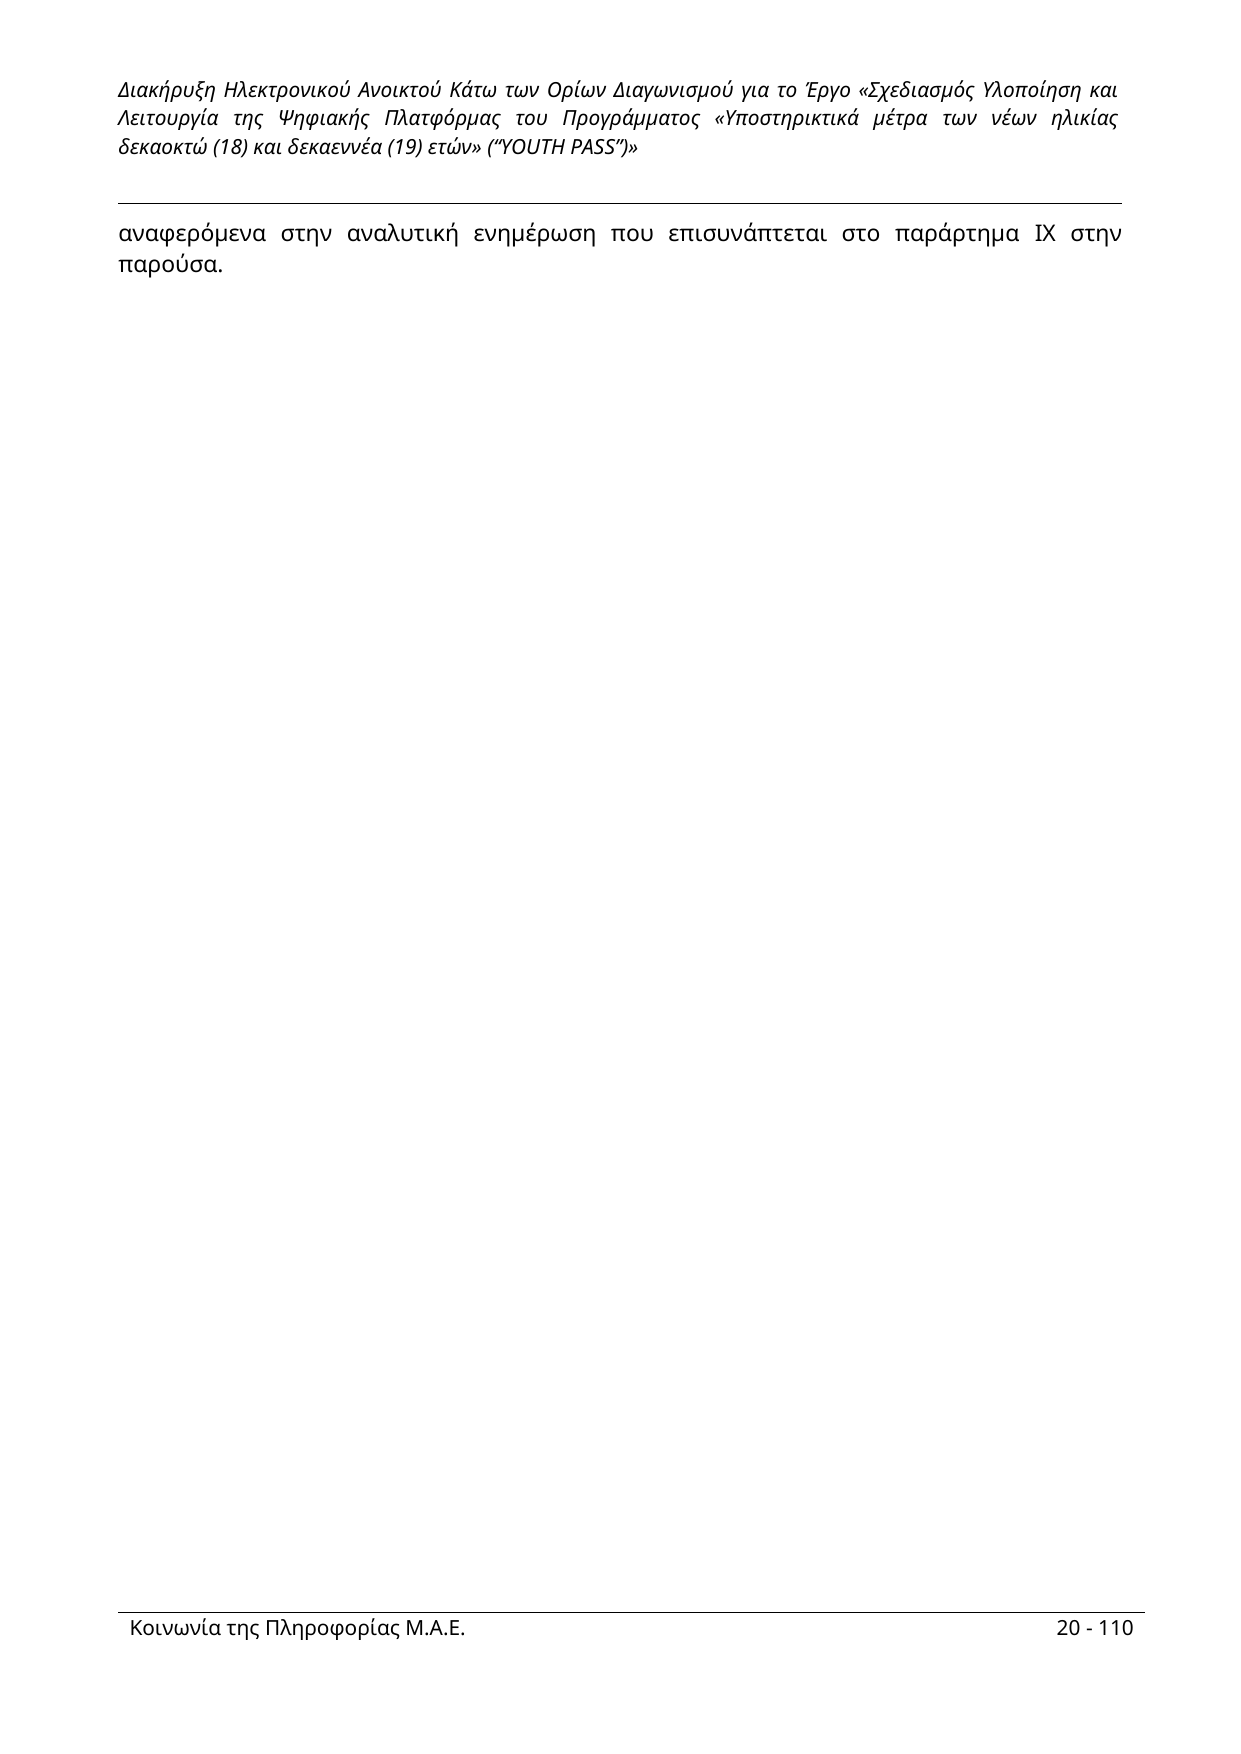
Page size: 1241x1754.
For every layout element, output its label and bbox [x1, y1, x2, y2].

text [118, 217, 1122, 279]
